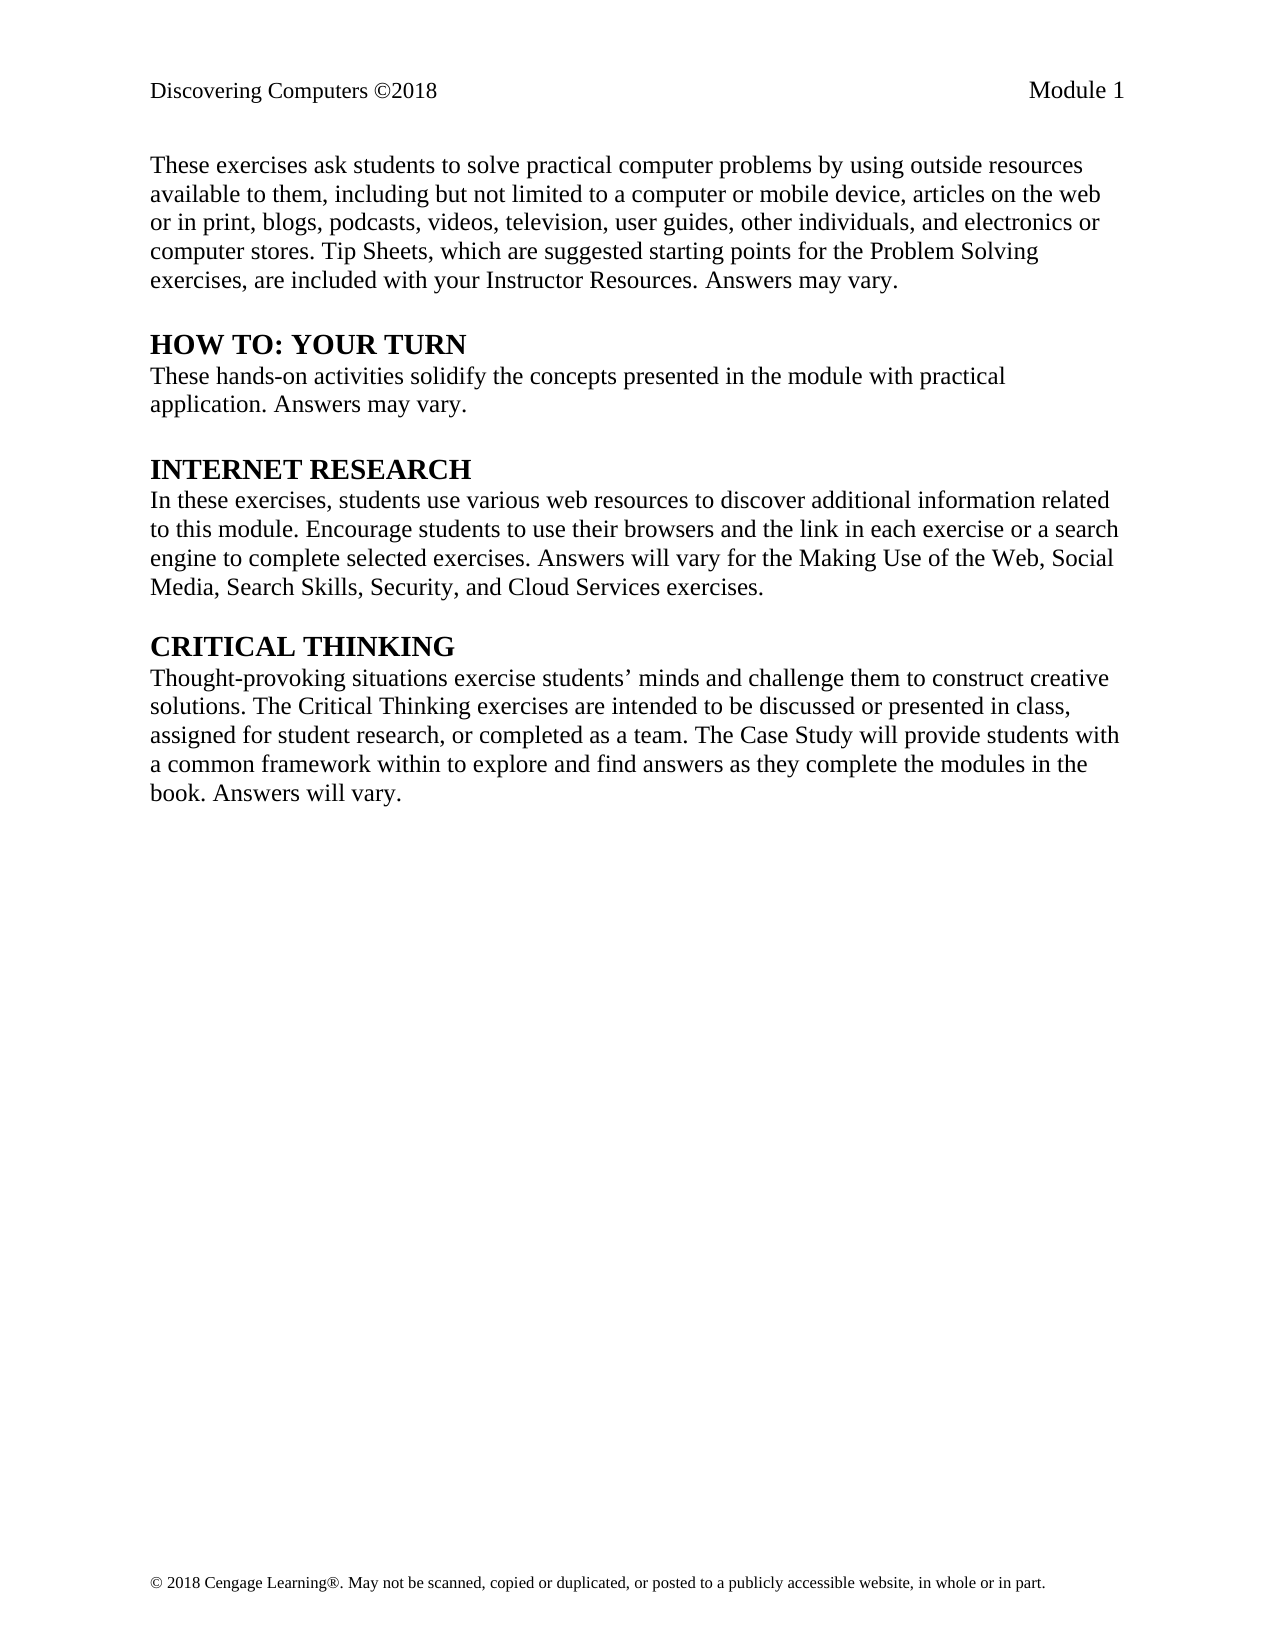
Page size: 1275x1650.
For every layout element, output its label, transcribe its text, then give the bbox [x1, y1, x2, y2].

text Thought-provoking situations exercise students’ minds and challenge them to construct creative solutions. The Critical Thinking exercises are intended to be discussed or presented in class, assigned for student research, or completed as a team. The Case Study will provide students with a common framework within to explore and find answers as they complete the modules in the book. Answers will vary. [150, 663, 1125, 806]
text In these exercises, students use various web resources to discover additional information related to this module. Encourage students to use their browsers and the link in each exercise or a search engine to complete selected exercises. Answers will vary for the Making Use of the Web, Social Media, Search Skills, Security, and Cloud Services exercises. [150, 485, 1125, 600]
text How To: Your Turn [150, 327, 1125, 361]
text These exercises ask students to solve practical computer problems by using outside resources available to them, including but not limited to a computer or mobile device, articles on the web or in print, blogs, podcasts, videos, television, user guides, other individuals, and electronics or computer stores. Tip Sheets, which are suggested starting points for the Problem Solving exercises, are included with your Instructor Resources. Answers may vary. [150, 150, 1125, 294]
text These hands-on activities solidify the concepts presented in the module with practical application. Answers may vary. [150, 361, 1125, 418]
text Internet Research [150, 452, 1125, 485]
text Critical Thinking [150, 629, 1125, 663]
